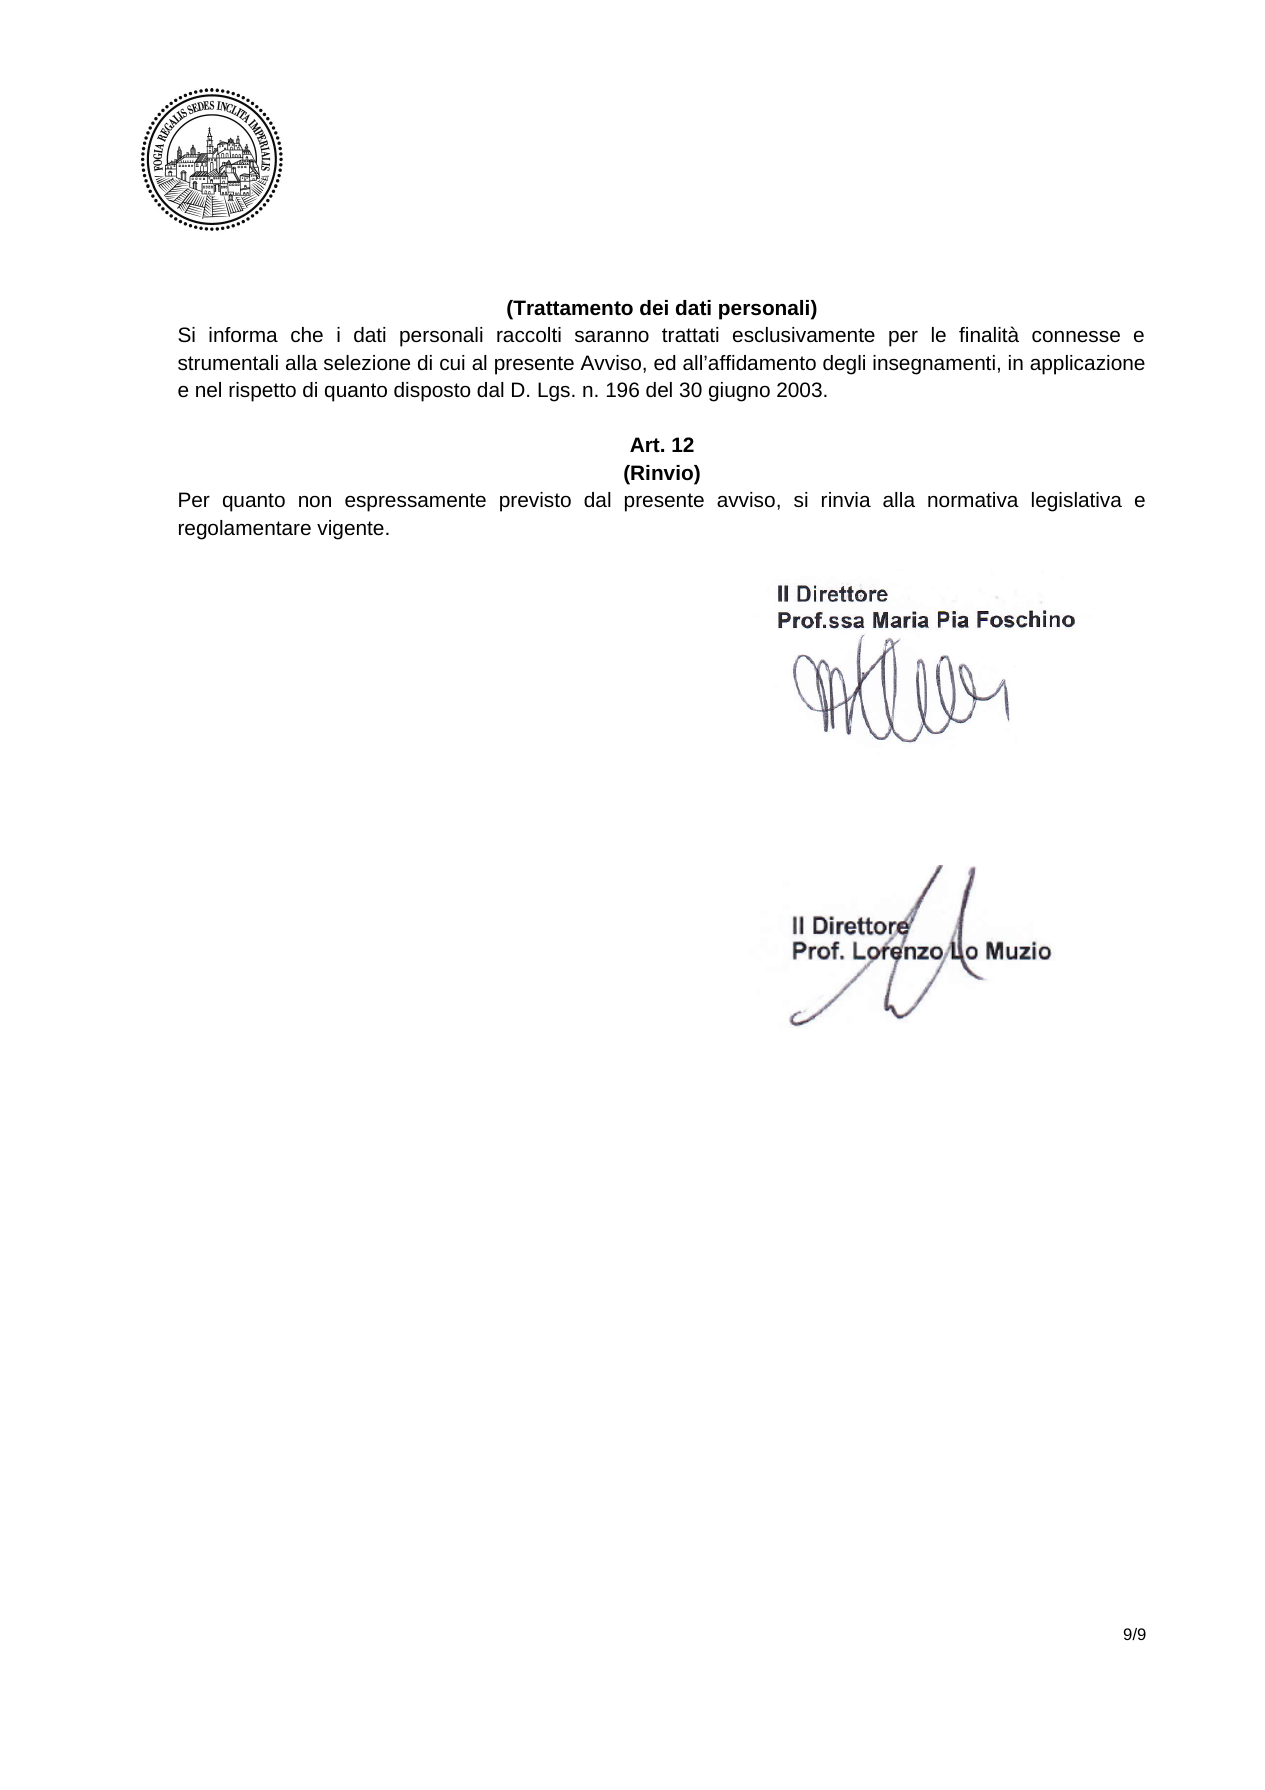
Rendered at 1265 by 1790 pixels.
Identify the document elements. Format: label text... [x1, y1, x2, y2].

text (Rinvio) [177, 460, 1146, 484]
text Si informa che i dati personali raccolti saranno trattati esclusivamente per le finalità connesse e strumentali alla selezione di cui al presente Avviso, ed all’affidamento degli insegnamenti, in applicazione e nel rispetto di quanto disposto dal D. Lgs. n. 196 del 30 giugno 2003. [177, 323, 1146, 402]
text Art. 12 [177, 433, 1146, 457]
text Per quanto non espressamente previsto dal presente avviso, si rinvia alla normativa legislativa e regolamentare vigente. [177, 488, 1146, 539]
picture [118, 88, 1182, 284]
text (Trattamento dei dati personali) [177, 295, 1146, 319]
